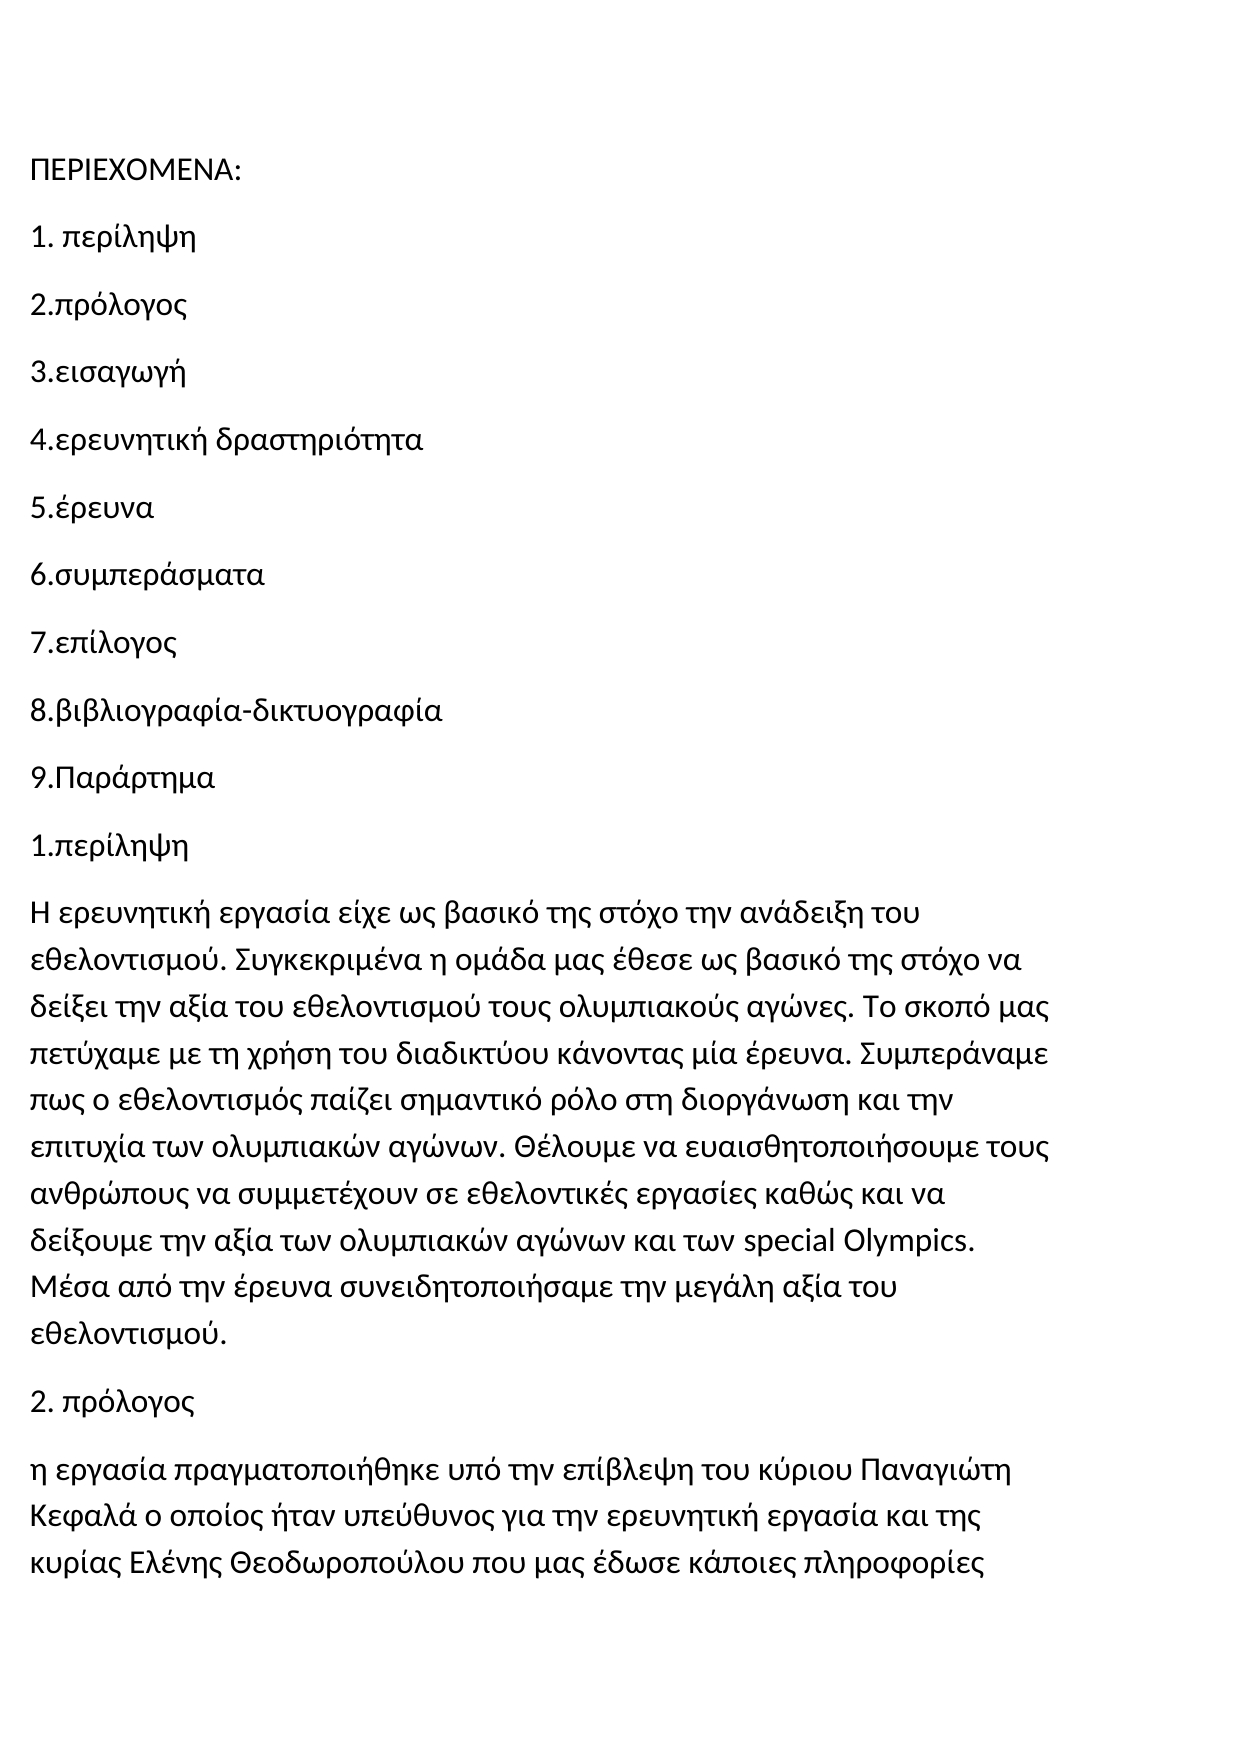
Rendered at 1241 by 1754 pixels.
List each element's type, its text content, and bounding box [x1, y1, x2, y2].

text 1. περίληψη [29, 215, 1053, 256]
text ΠΕΡΙΕΧΟΜΕΝΑ: [29, 148, 1053, 188]
text 5.έρευνα [29, 486, 1053, 526]
text 9.Παράρτημα [29, 756, 1053, 797]
text 8.βιβλιογραφία-δικτυογραφία [29, 688, 1053, 729]
text 3.εισαγωγή [29, 351, 1053, 391]
text 6.συμπεράσματα [29, 553, 1053, 594]
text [29, 1447, 1053, 1582]
text 7.επίλογος [29, 621, 1053, 662]
text 2.πρόλογος [29, 283, 1053, 324]
text 4.ερευνητική δραστηριότητα [29, 418, 1053, 459]
text 1.περίληψη [29, 824, 1053, 864]
text 2. πρόλογος [29, 1380, 1053, 1421]
text Η ερευνητική εργασία είχε ως βασικό της στόχο την ανάδειξη του εθελοντισμού. Συγκεκριμένα η ομάδα μας έθεσε ως βασικό της στόχο να δείξει την αξία του εθελοντισμού τους ολυμπιακούς αγώνες. Το σκοπό μας πετύχαμε με τη χρήση του διαδικτύου κάνοντας μία έρευνα. Συμπεράναμε πως ο εθελοντισμός παίζει σημαντικό ρόλο στη διοργάνωση και την επιτυχία των ολυμπιακών αγώνων. Θέλουμε να ευαισθητοποιήσουμε τους ανθρώπους να συμμετέχουν σε εθελοντικές εργασίες καθώς και να δείξουμε την αξία των ολυμπιακών αγώνων και των special Olympics. Μέσα από την έρευνα συνειδητοποιήσαμε την μεγάλη αξία του εθελοντισμού. [29, 891, 1053, 1353]
